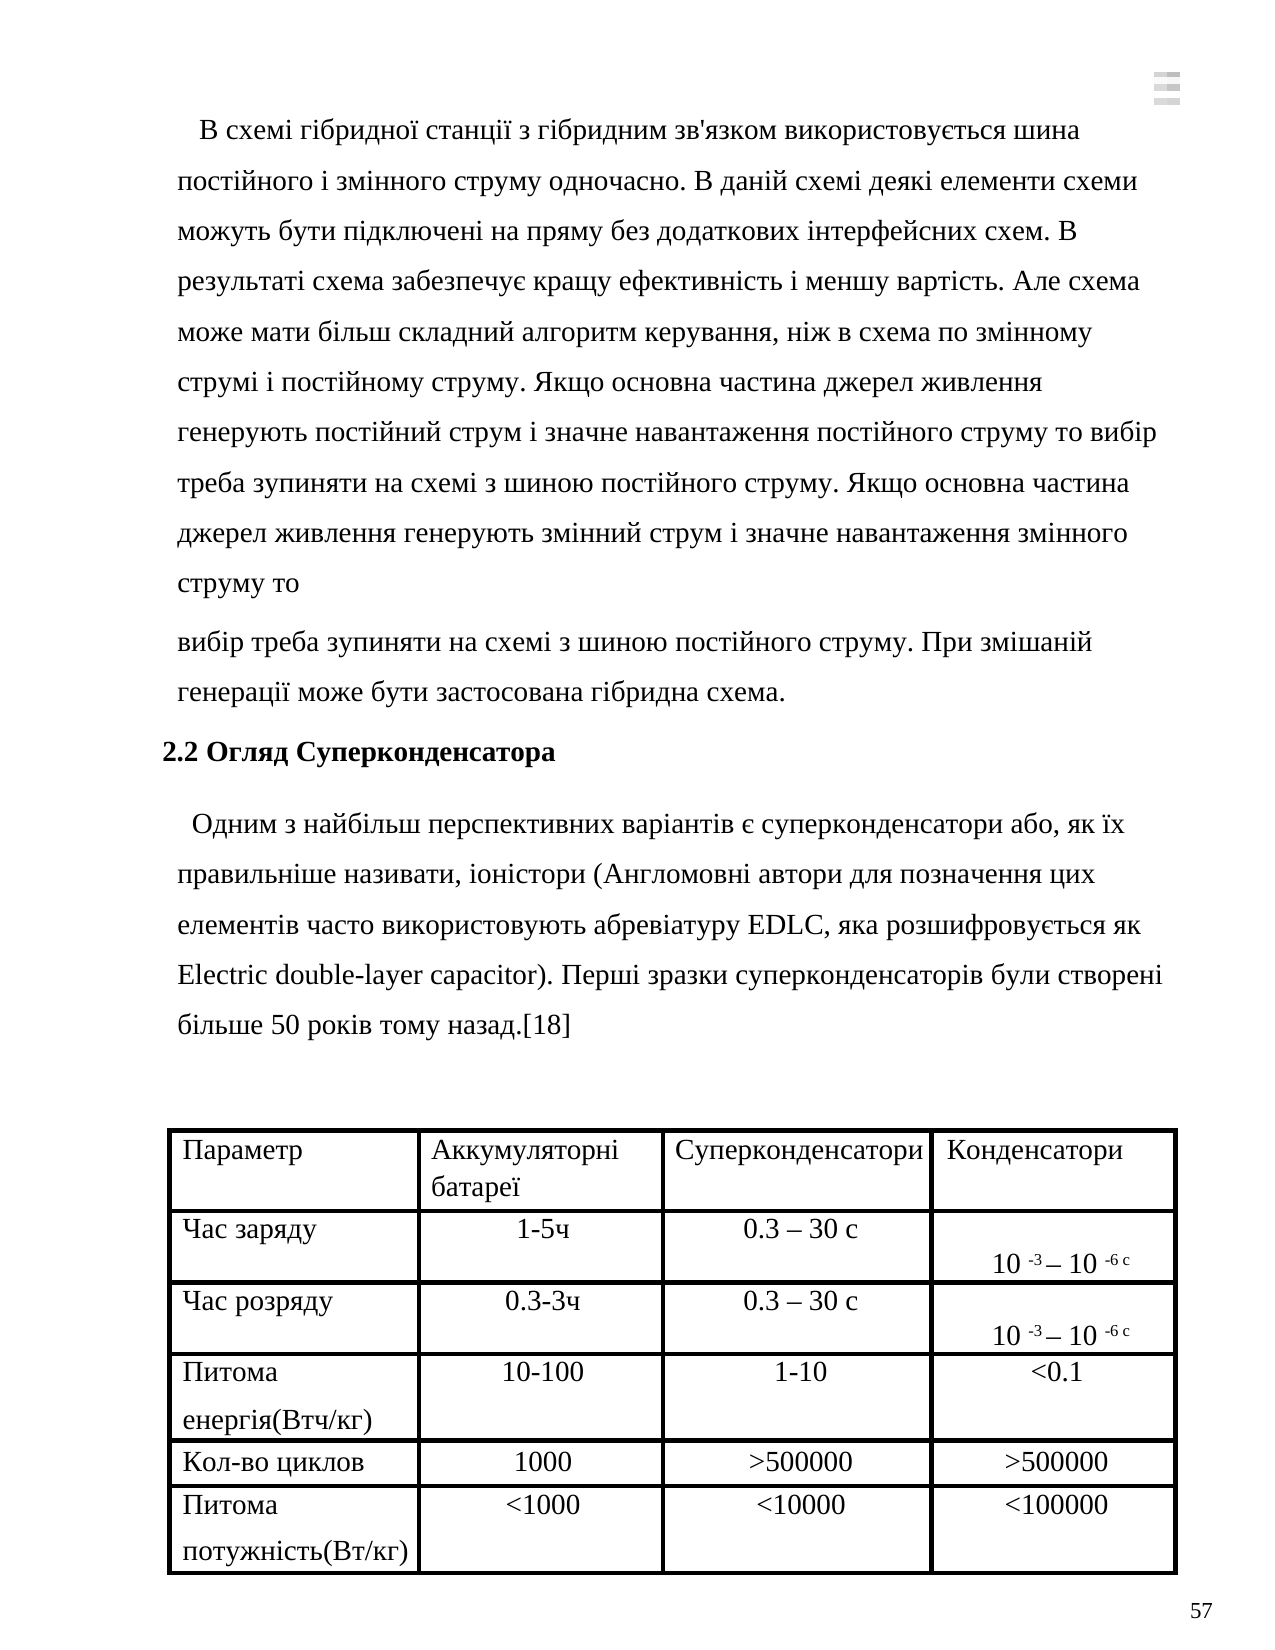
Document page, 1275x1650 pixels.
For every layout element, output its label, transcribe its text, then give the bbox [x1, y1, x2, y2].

table_cell 1000 [421, 1443, 661, 1483]
table_cell <100000 [934, 1488, 1173, 1571]
table_header Параметр [172, 1133, 417, 1208]
table_cell 0.3 – 30 с [665, 1213, 929, 1280]
table_cell 0.3 – 30 с [665, 1285, 929, 1351]
table_header Конденсатори [934, 1133, 1173, 1208]
table_header Суперконденсатори [665, 1133, 929, 1208]
text Одним з найбільш перспективних варіантів є суперконденсатори або, як їх правильніше називати, іоністори (Англомовні автори для позначення цих елементів часто використовують абревіатуру EDLC, яка розшифровується як Electric double-layer capacitor). Перші зразки суперконденсаторів були створені більше 50 років тому назад.[18] [177, 806, 1171, 1041]
table_cell 10-100 [421, 1356, 661, 1438]
table_cell Кол-во циклов [172, 1443, 417, 1483]
table_cell <10000 [665, 1488, 929, 1571]
subtitle Огляд Суперконденсатора [162, 734, 1212, 767]
table_cell <0.1 [934, 1356, 1173, 1438]
picture [1142, 72, 1194, 105]
table_cell Час заряду [172, 1213, 417, 1280]
table_cell 1-10 [665, 1356, 929, 1438]
table_cell Питома потужність(Вт/кг) [172, 1488, 417, 1571]
table_cell 1-5ч [421, 1213, 661, 1280]
table_cell <1000 [421, 1488, 661, 1571]
table_cell Час розряду [172, 1285, 417, 1351]
table_cell Питома енергія(Втч/кг) [172, 1356, 417, 1438]
table_cell >500000 [934, 1443, 1173, 1483]
table_cell >500000 [665, 1443, 929, 1483]
table_header Аккумуляторні батареї [421, 1133, 661, 1208]
table_cell 0.3-3ч [421, 1285, 661, 1351]
table_cell 10 -3 – 10 -6 с [934, 1285, 1173, 1351]
text В схемі гібридної станції з гібридним зв'язком використовується шина постійного і змінного струму одночасно. В даній схемі деякі елементи схеми можуть бути підключені на пряму без додаткових інтерфейсних схем. В результаті схема забезпечує кращу ефективність і меншу вартість. Але схема може мати більш складний алгоритм керування, ніж в схема по змінному струмі і постійному струму. Якщо основна частина джерел живлення генерують постійний струм і значне навантаження постійного струму то вибір треба зупиняти на схемі з шиною постійного струму. Якщо основна частина джерел живлення генерують змінний струм і значне навантаження змінного струму то [177, 112, 1174, 599]
text вибір треба зупиняти на схемі з шиною постійного струму. При змішаній генерації може бути застосована гібридна схема. [177, 624, 1171, 708]
table_cell 10 -3 – 10 -6 с [934, 1213, 1173, 1280]
